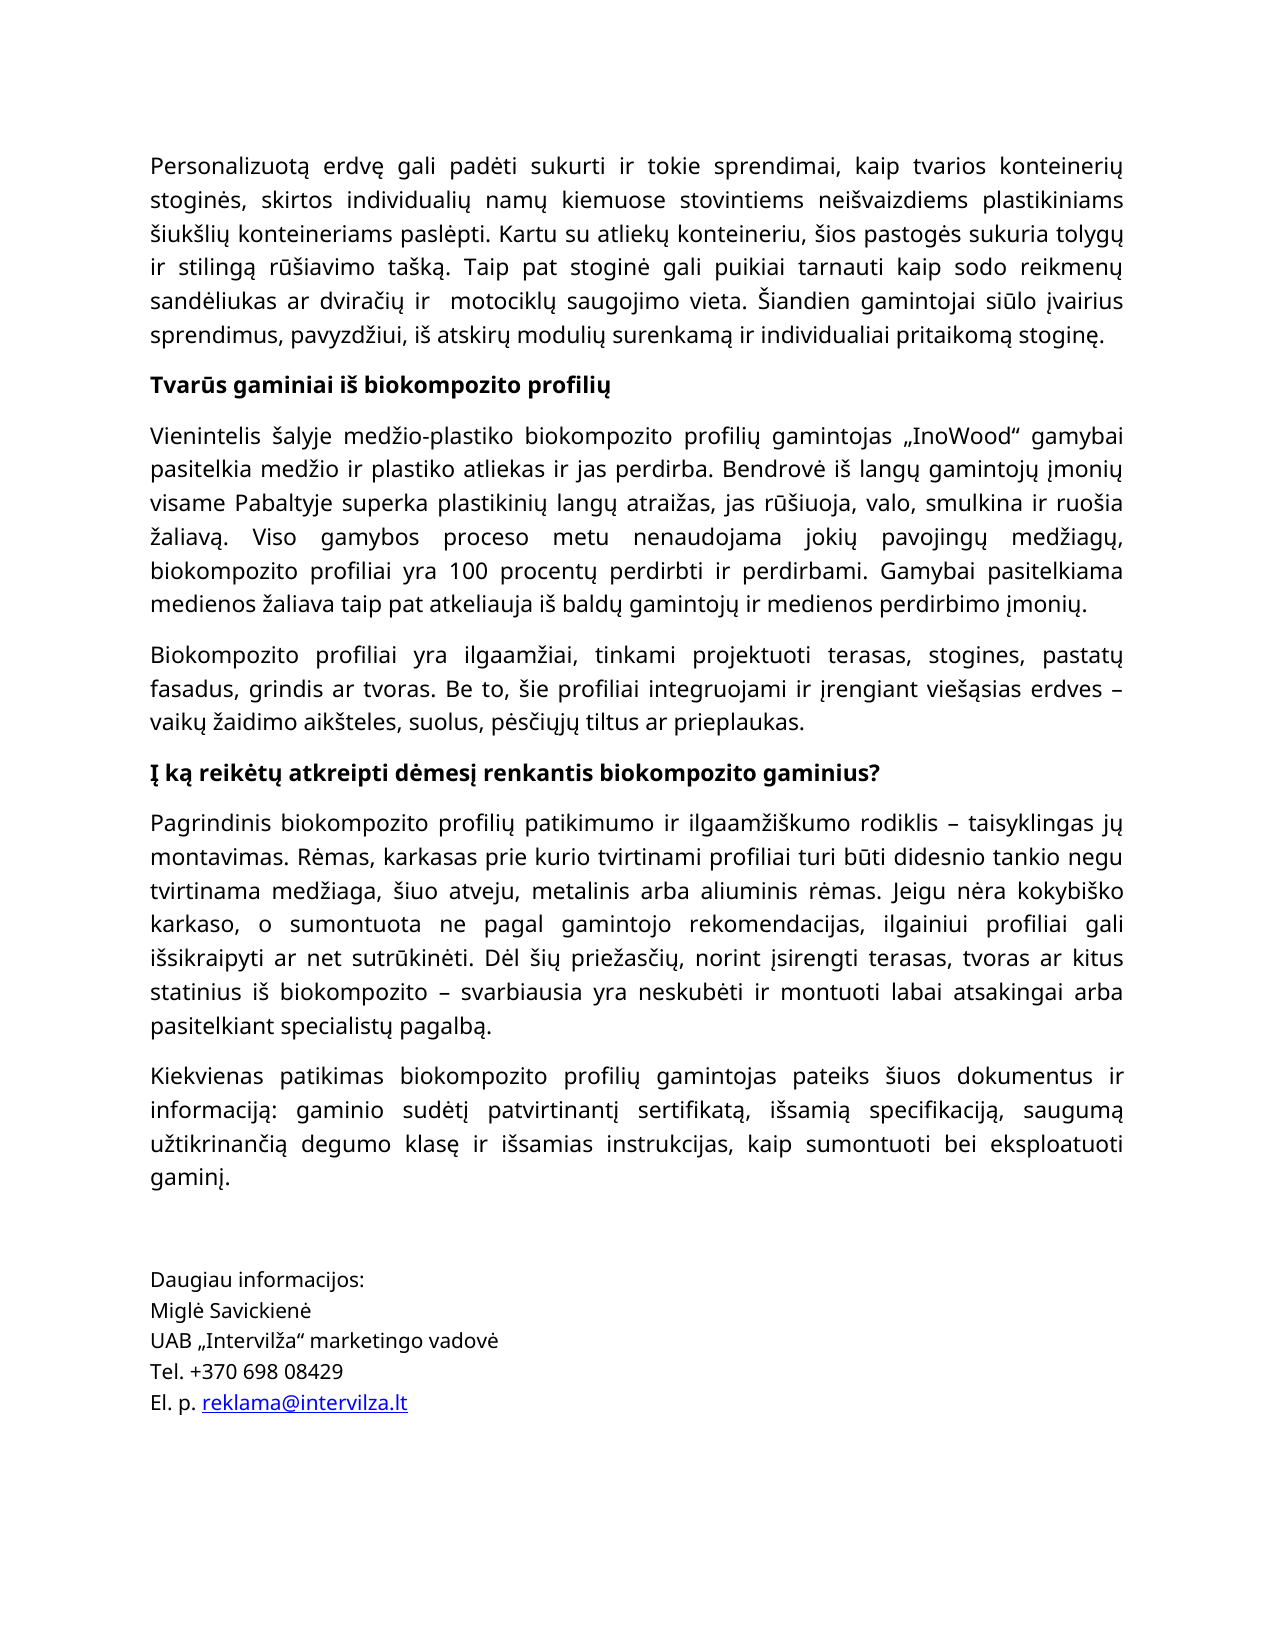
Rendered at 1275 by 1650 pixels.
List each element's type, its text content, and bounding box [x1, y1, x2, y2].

text Tvarūs gaminiai iš biokompozito profilių [150, 369, 1125, 400]
text Tel. +370 698 08429 [150, 1357, 1125, 1385]
text Į ką reikėtų atkreipti dėmesį renkantis biokompozito gaminius? [150, 757, 1125, 788]
text Personalizuotą erdvę gali padėti sukurti ir tokie sprendimai, kaip tvarios konteinerių stoginės, skirtos individualių namų kiemuose stovintiems neišvaizdiems plastikiniams šiukšlių konteineriams paslėpti. Kartu su atliekų konteineriu, šios pastogės sukuria tolygų ir stilingą rūšiavimo tašką. Taip pat stoginė gali puikiai tarnauti kaip sodo reikmenų sandėliukas ar dviračių ir motociklų saugojimo vieta. Šiandien gamintojai siūlo įvairius sprendimus, pavyzdžiui, iš atskirų modulių surenkamą ir individualiai pritaikomą stoginę. [150, 150, 1125, 350]
text Vienintelis šalyje medžio-plastiko biokompozito profilių gamintojas „InoWood“ gamybai pasitelkia medžio ir plastiko atliekas ir jas perdirba. Bendrovė iš langų gamintojų įmonių visame Pabaltyje superka plastikinių langų atraižas, jas rūšiuoja, valo, smulkina ir ruošia žaliavą. Viso gamybos proceso metu nenaudojama jokių pavojingų medžiagų, biokompozito profiliai yra 100 procentų perdirbti ir perdirbami. Gamybai pasitelkiama medienos žaliava taip pat atkeliauja iš baldų gamintojų ir medienos perdirbimo įmonių. [150, 419, 1125, 619]
text El. p. reklama@intervilza.lt [150, 1388, 1125, 1416]
text Kiekvienas patikimas biokompozito profilių gamintojas pateiks šiuos dokumentus ir informaciją: gaminio sudėtį patvirtinantį sertifikatą, išsamią specifikaciją, saugumą užtikrinančią degumo klasę ir išsamias instrukcijas, kaip sumontuoti bei eksploatuoti gaminį. [150, 1060, 1125, 1192]
text Pagrindinis biokompozito profilių patikimumo ir ilgaamžiškumo rodiklis – taisyklingas jų montavimas. Rėmas, karkasas prie kurio tvirtinami profiliai turi būti didesnio tankio negu tvirtinama medžiaga, šiuo atveju, metalinis arba aliuminis rėmas. Jeigu nėra kokybiško karkaso, o sumontuota ne pagal gamintojo rekomendacijas, ilgainiui profiliai gali išsikraipyti ar net sutrūkinėti. Dėl šių priežasčių, norint įsirengti terasas, tvoras ar kitus statinius iš biokompozito – svarbiausia yra neskubėti ir montuoti labai atsakingai arba pasitelkiant specialistų pagalbą. [150, 807, 1125, 1041]
text UAB „Intervilža“ marketingo vadovė [150, 1326, 1125, 1355]
text Biokompozito profiliai yra ilgaamžiai, tinkami projektuoti terasas, stogines, pastatų fasadus, grindis ar tvoras. Be to, šie profiliai integruojami ir įrengiant viešąsias erdves – vaikų žaidimo aikšteles, suolus, pėsčiųjų tiltus ar prieplaukas. [150, 639, 1125, 737]
text Miglė Savickienė [150, 1296, 1125, 1324]
text Daugiau informacijos: [150, 1265, 1125, 1293]
